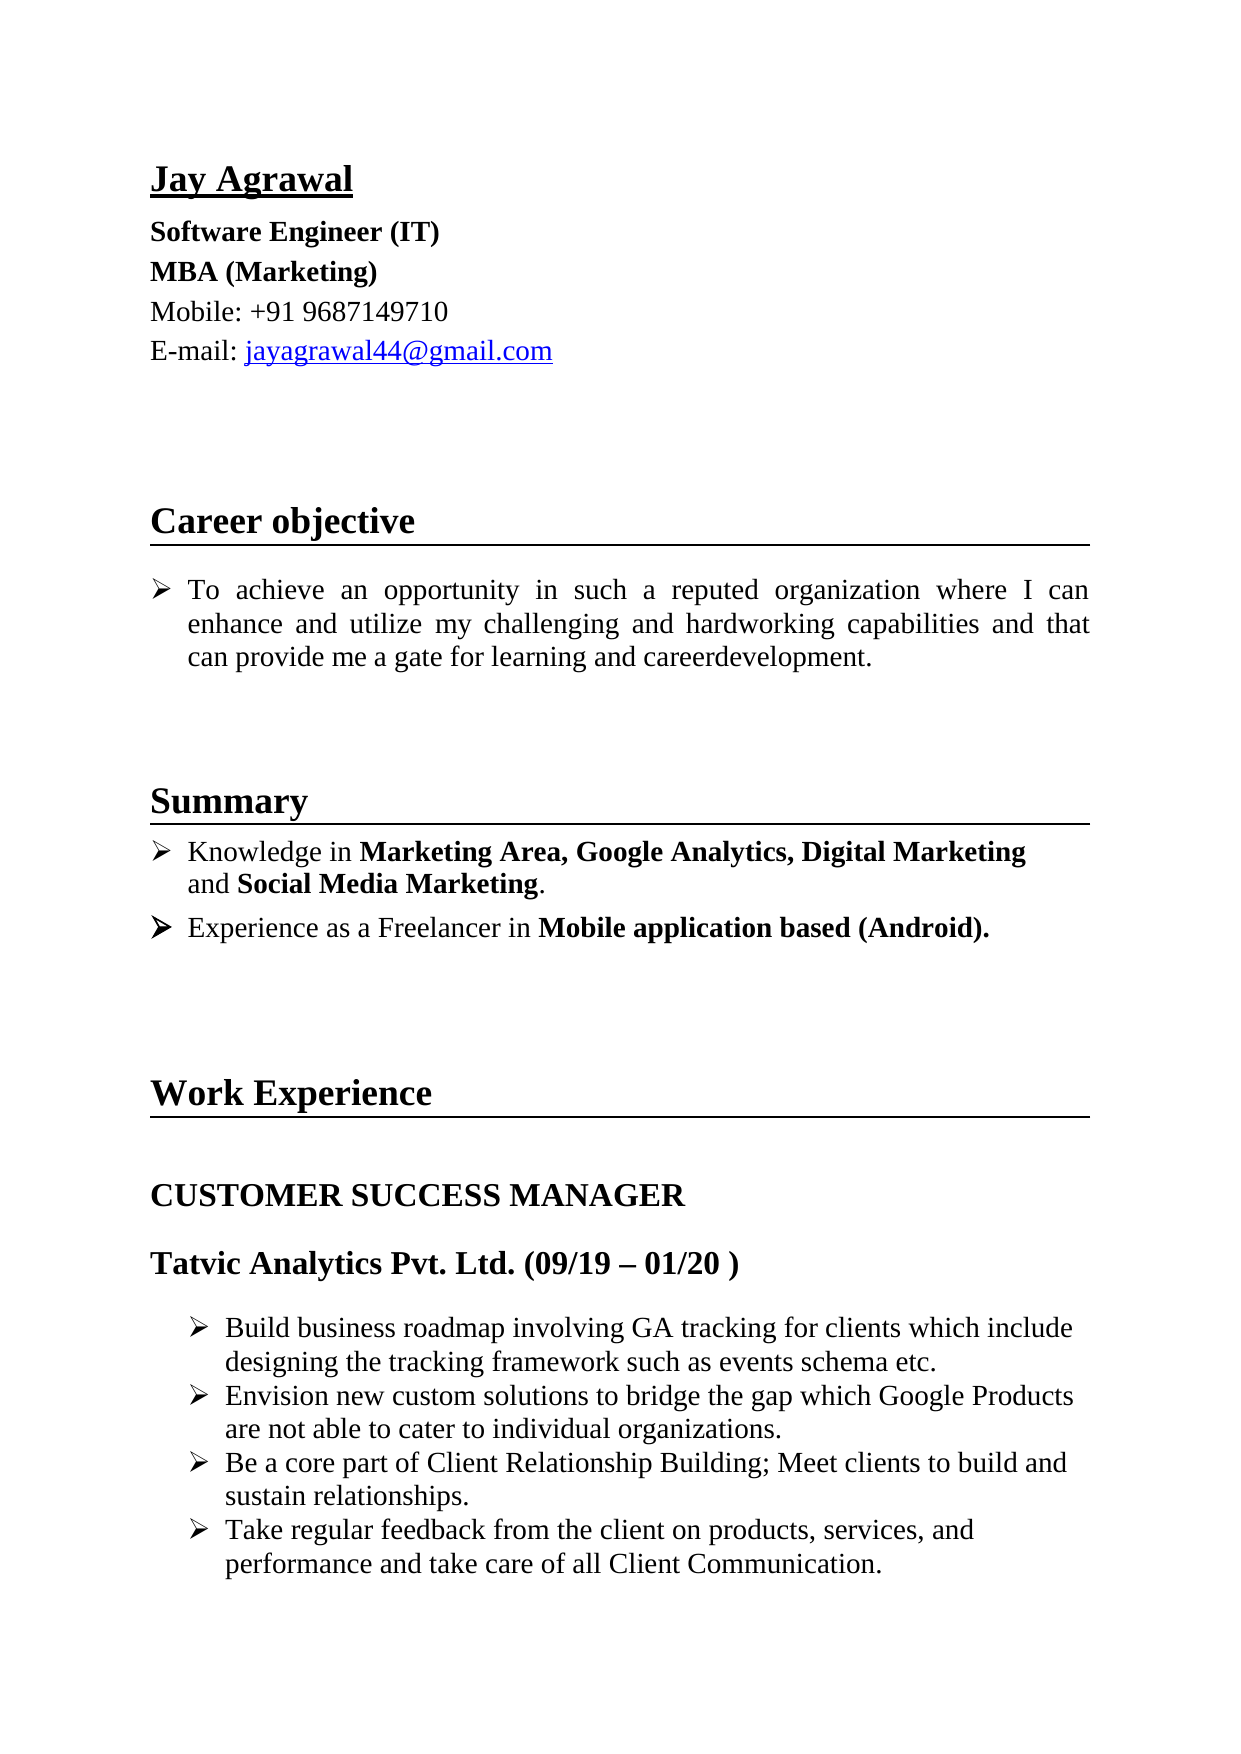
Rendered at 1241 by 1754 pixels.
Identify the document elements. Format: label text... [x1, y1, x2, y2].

list Envision new custom solutions to bridge the gap which Google Products are not able to cater to individual organizations. [187, 1378, 1090, 1445]
list To achieve an opportunity in such a reputed organization where I can enhance and utilize my challenging and hardworking capabilities and that can provide me a gate for learning and careerdevelopment. [150, 572, 1090, 673]
text E-mail: jayagrawal44@gmail.com [150, 333, 1090, 367]
text Jay Agrawal [150, 157, 1090, 200]
text Mobile: +91 9687149710 [150, 294, 1090, 327]
text CUSTOMER SUCCESS MANAGER [150, 1176, 1090, 1214]
list Experience as a Freelancer in Mobile application based (Android). [150, 910, 1090, 944]
subtitle MBA (Marketing) [150, 254, 1090, 288]
list Be a core part of Client Relationship Building; Meet clients to build and sustain relationships. [187, 1445, 1090, 1512]
list Take regular feedback from the client on products, services, and performance and take care of all Client Communication. [187, 1512, 1090, 1579]
text Tatvic Analytics Pvt. Ltd. (09/19 – 01/20 ) [150, 1243, 1090, 1281]
list Build business roadmap involving GA tracking for clients which include designing the tracking framework such as events schema etc. [187, 1311, 1090, 1378]
subtitle Career objective [150, 499, 1090, 544]
text Summary [150, 778, 1090, 823]
subtitle Software Engineer (IT) [150, 214, 1090, 247]
text Work Experience [150, 1071, 1090, 1116]
list Knowledge in Marketing Area, Google Analytics, Digital Marketing and Social Media Marketing. [150, 835, 1067, 900]
